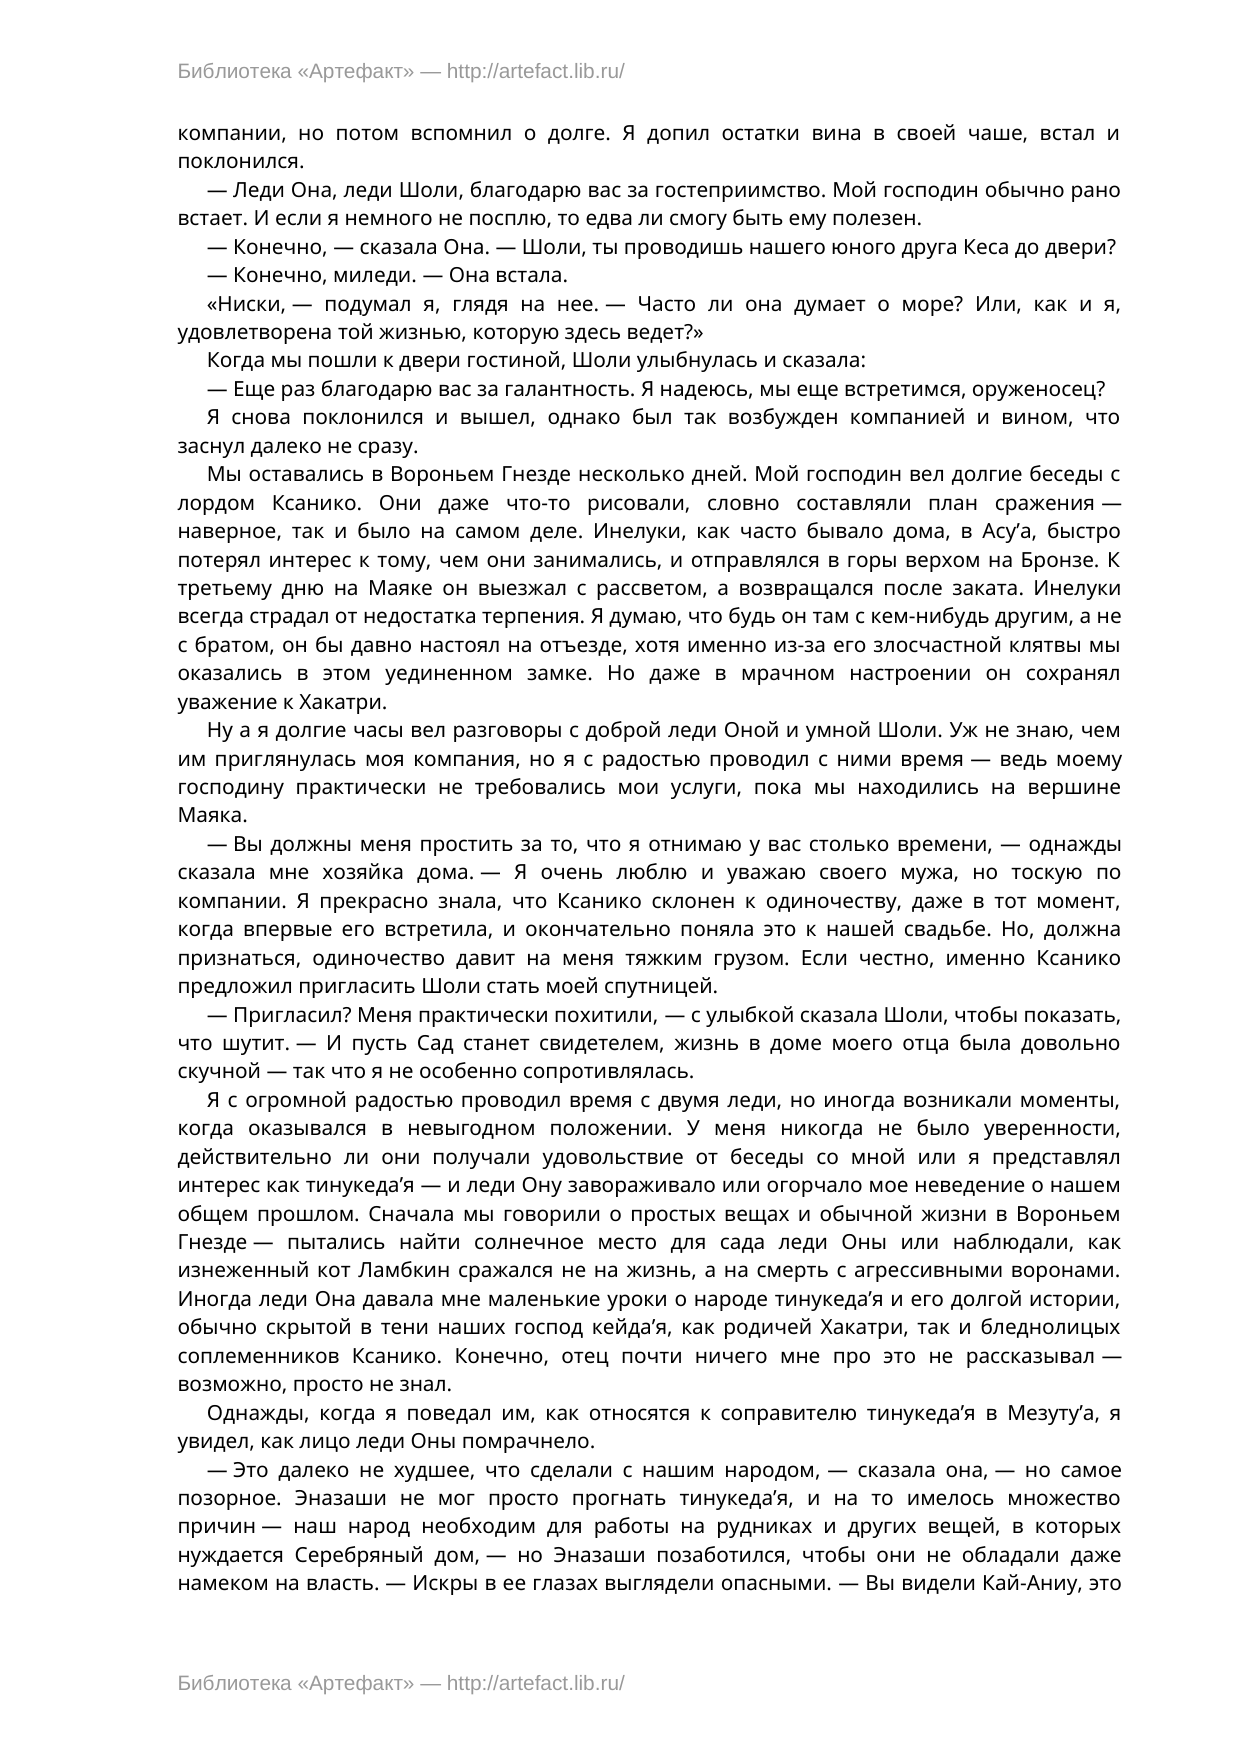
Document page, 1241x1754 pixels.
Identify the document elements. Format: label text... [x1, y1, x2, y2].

text Когда мы пошли к двери гостиной, Шоли улыбнулась и сказала: [177, 346, 1122, 374]
text — Конечно, — сказала Она. — Шоли, ты проводишь нашего юного друга Кеса до двери? [177, 232, 1122, 260]
text Я с огромной радостью проводил время с двумя леди, но иногда возникали моменты, когда оказывался в невыгодном положении. У меня никогда не было уверенности, действительно ли они получали удовольствие от беседы со мной или я представлял интерес как тинукеда’я — и леди Ону завораживало или огорчало мое неведение о нашем общем прошлом. Сначала мы говорили о простых вещах и обычной жизни в Вороньем Гнезде — пытались найти солнечное место для сада леди Оны или наблюдали, как изнеженный кот Ламбкин сражался не на жизнь, а на смерть с агрессивными воронами. Иногда леди Она давала мне маленькие уроки о народе тинукеда’я и его долгой истории, обычно скрытой в тени наших господ кейда’я, как родичей Хакатри, так и бледнолицых соплеменников Ксанико. Конечно, отец почти ничего мне про это не рассказывал — возможно, просто не знал. [177, 1085, 1122, 1398]
text — Конечно, миледи. — Она встала. [177, 260, 1122, 289]
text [177, 118, 1122, 175]
text — Вы должны меня простить за то, что я отнимаю у вас столько времени, — однажды сказала мне хозяйка дома. — Я очень люблю и уважаю своего мужа, но тоскую по компании. Я прекрасно знала, что Ксанико склонен к одиночеству, даже в тот момент, когда впервые его встретила, и окончательно поняла это к нашей свадьбе. Но, должна признаться, одиночество давит на меня тяжким грузом. Если честно, именно Ксанико предложил пригласить Шоли стать моей спутницей. [177, 829, 1122, 1000]
text Ну а я долгие часы вел разговоры с доброй леди Оной и умной Шоли. Уж не знаю, чем им приглянулась моя компания, но я с радостью проводил с ними время — ведь моему господину практически не требовались мои услуги, пока мы находились на вершине Маяка. [177, 715, 1122, 829]
text Я снова поклонился и вышел, однако был так возбужден компанией и вином, что заснул далеко не сразу. [177, 402, 1122, 459]
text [177, 1455, 1122, 1597]
text Мы оставались в Вороньем Гнезде несколько дней. Мой господин вел долгие беседы с лордом Ксанико. Они даже что-то рисовали, словно составляли план сражения — наверное, так и было на самом деле. Инелуки, как часто бывало дома, в Асу’а, быстро потерял интерес к тому, чем они занимались, и отправлялся в горы верхом на Бронзе. К третьему дню на Маяке он выезжал с рассветом, а возвращался после заката. Инелуки всегда страдал от недостатка терпения. Я думаю, что будь он там с кем-нибудь другим, а не с братом, он бы давно настоял на отъезде, хотя именно из-за его злосчастной клятвы мы оказались в этом уединенном замке. Но даже в мрачном настроении он сохранял уважение к Хакатри. [177, 459, 1122, 715]
text — Еще раз благодарю вас за галантность. Я надеюсь, мы еще встретимся, оруженосец? [177, 374, 1122, 402]
text «Ниски, — подумал я, глядя на нее. — Часто ли она думает о море? Или, как и я, удовлетворена той жизнью, которую здесь ведет?» [177, 289, 1122, 346]
text — Пригласил? Меня практически похитили, — с улыбкой сказала Шоли, чтобы показать, что шутит. — И пусть Сад станет свидетелем, жизнь в доме моего отца была довольно скучной — так что я не особенно сопротивлялась. [177, 1000, 1122, 1085]
text Однажды, когда я поведал им, как относятся к соправителю тинукеда’я в Мезуту’а, я увидел, как лицо леди Оны помрачнело. [177, 1398, 1122, 1455]
text — Леди Она, леди Шоли, благодарю вас за гостеприимство. Мой господин обычно рано встает. И если я немного не посплю, то едва ли смогу быть ему полезен. [177, 175, 1122, 232]
